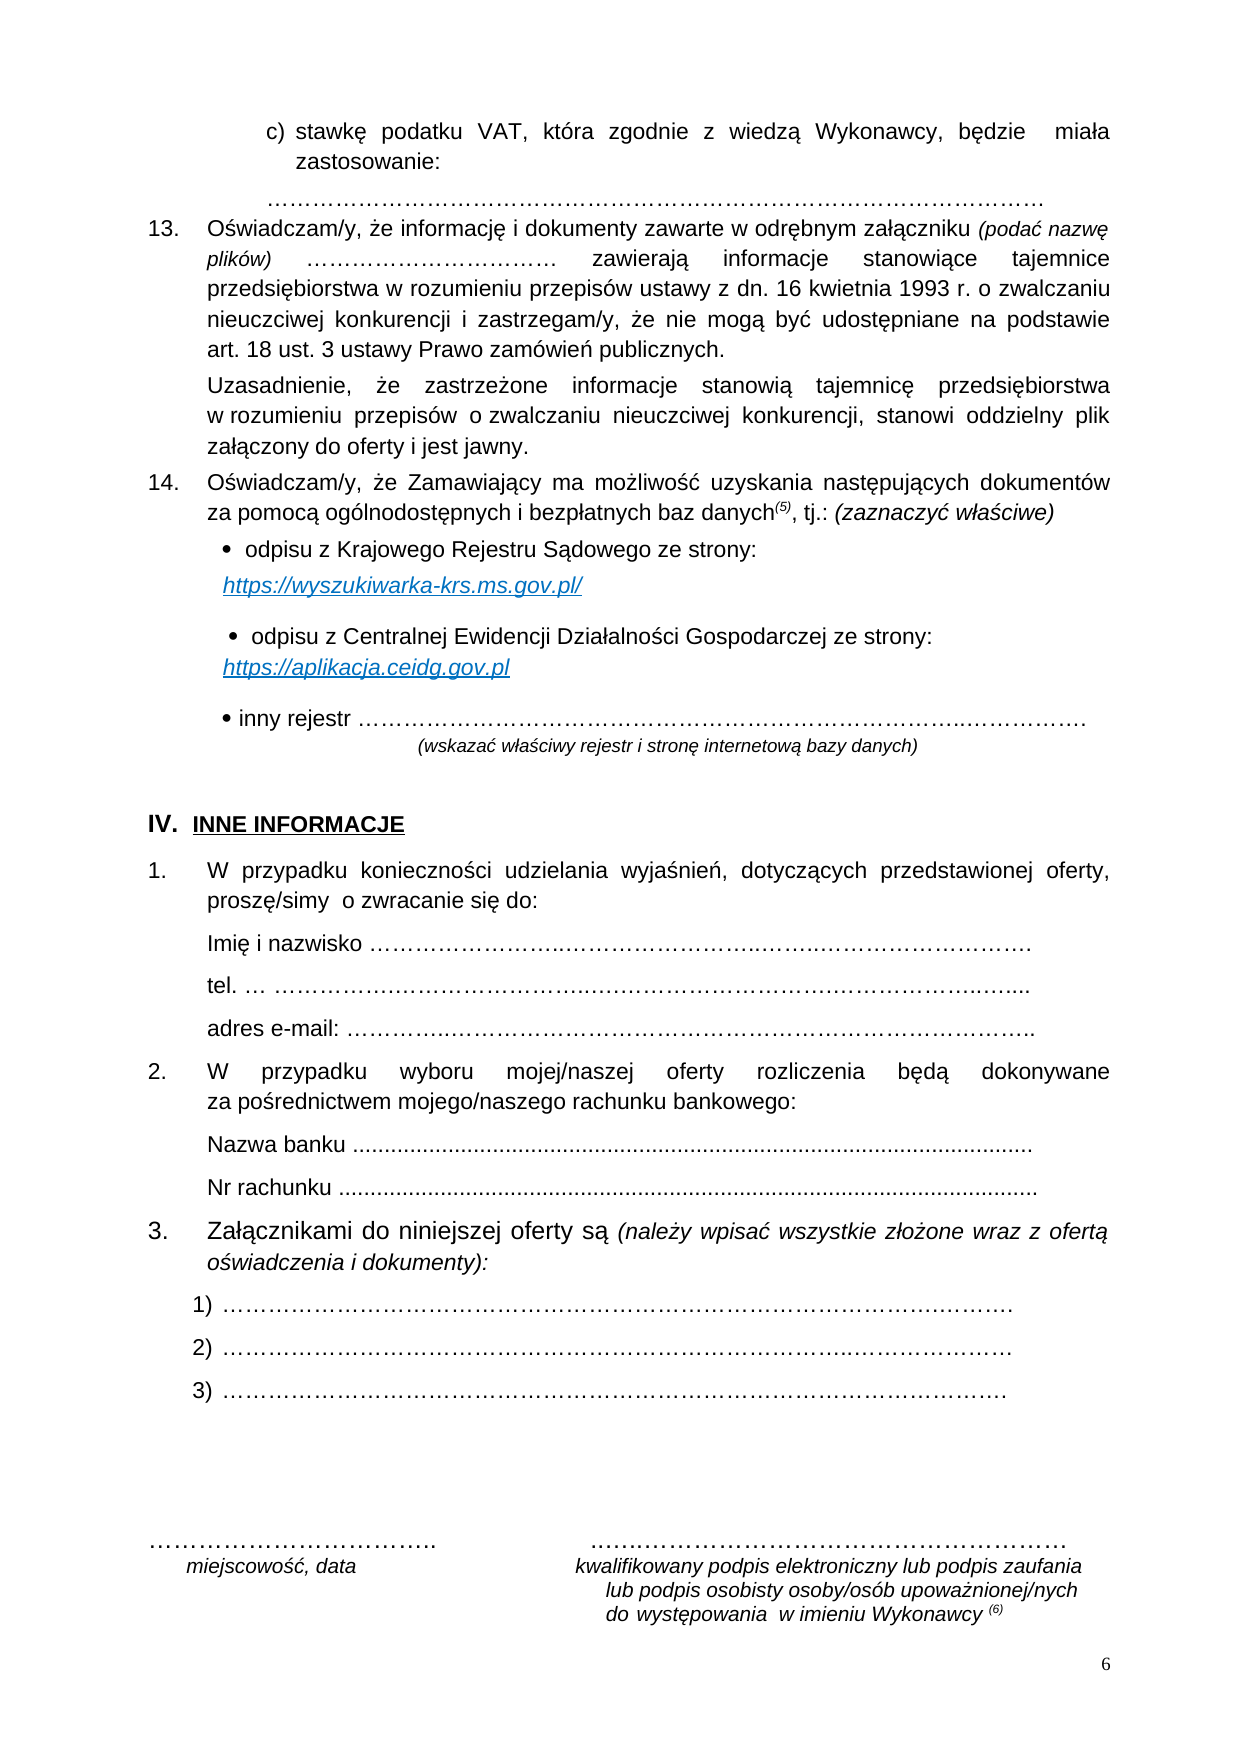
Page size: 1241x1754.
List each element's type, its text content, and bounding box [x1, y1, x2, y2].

text tel. … …………….……………………..….……………………….………………..….... [207, 972, 1110, 999]
list Oświadczam/y, że Zamawiający ma możliwość uzyskania następujących dokumentów za pomocą ogólnodostępnych i bezpłatnych baz danych(5), tj.: (zaznaczyć właściwe) [148, 469, 1110, 526]
list …………………………………………………………………………………………. [192, 1377, 1110, 1403]
list W przypadku wyboru mojej/naszej oferty rozliczenia będą dokonywane za pośrednictwem mojego/naszego rachunku bankowego: [148, 1058, 1110, 1114]
list stawkę podatku VAT, która zgodnie z wiedzą Wykonawcy, będzie miała zastosowanie: [266, 118, 1110, 175]
list https://wyszukiwarka-krs.ms.gov.pl/ [223, 572, 1110, 599]
list ………………………………………………………………………..………………… [192, 1334, 1110, 1361]
list odpisu z Centralnej Ewidencji Działalności Gospodarczej ze strony: https://aplikacja.ceidg.gov.pl [223, 623, 1110, 680]
list Oświadczam/y, że informację i dokumenty zawarte w odrębnym załączniku (podać nazwę plików) …………………………… zawierają informacje stanowiące tajemnice przedsiębiorstwa w rozumieniu przepisów ustawy z dn. 16 kwietnia 1993 r. o zwalczaniu nieuczciwej konkurencji i zastrzegam/y, że nie mogą być udostępniane na podstawie art. 18 ust. 3 ustawy Prawo zamówień publicznych. [148, 215, 1110, 362]
list inny rejestr ……………………………………………………………………..……………. [223, 704, 1110, 731]
text …………………………….. ..…..…………………………………………… [148, 1525, 1110, 1554]
list ………………………………………………………………………………….………. [192, 1291, 1110, 1318]
list odpisu z Krajowego Rejestru Sądowego ze strony: [223, 536, 1110, 562]
text IV. INNE INFORMACJE [148, 809, 1110, 838]
text Nazwa banku ........................................................................................................... [207, 1131, 1110, 1157]
text Nr rachunku .............................................................................................................. [207, 1173, 1110, 1200]
text adres e-mail: …………..………………………………………………………………….. [207, 1015, 1110, 1041]
text miejscowość, data kwalifikowany podpis elektroniczny lub podpis zaufania lub podpis osobisty osoby/osób upoważnionej/nych do występowania w imieniu Wykonawcy (6) [163, 1554, 1110, 1626]
text (wskazać właściwy rejestr i stronę internetową bazy danych) [148, 735, 1110, 756]
list W przypadku konieczności udzielania wyjaśnień, dotyczących przedstawionej oferty, proszę/simy o zwracanie się do: [148, 857, 1110, 913]
list Załącznikami do niniejszej oferty są (należy wpisać wszystkie złożone wraz z ofertą oświadczenia i dokumenty): [148, 1216, 1110, 1275]
text Uzasadnienie, że zastrzeżone informacje stanowią tajemnicę przedsiębiorstwa w rozumieniu przepisów o zwalczaniu nieuczciwej konkurencji, stanowi oddzielny plik załączony do oferty i jest jawny. [207, 372, 1110, 459]
text ………………………………………………………………………………………… [266, 185, 1110, 211]
text Imię i nazwisko ……………………..……………………..……..………………………. [207, 930, 1110, 956]
